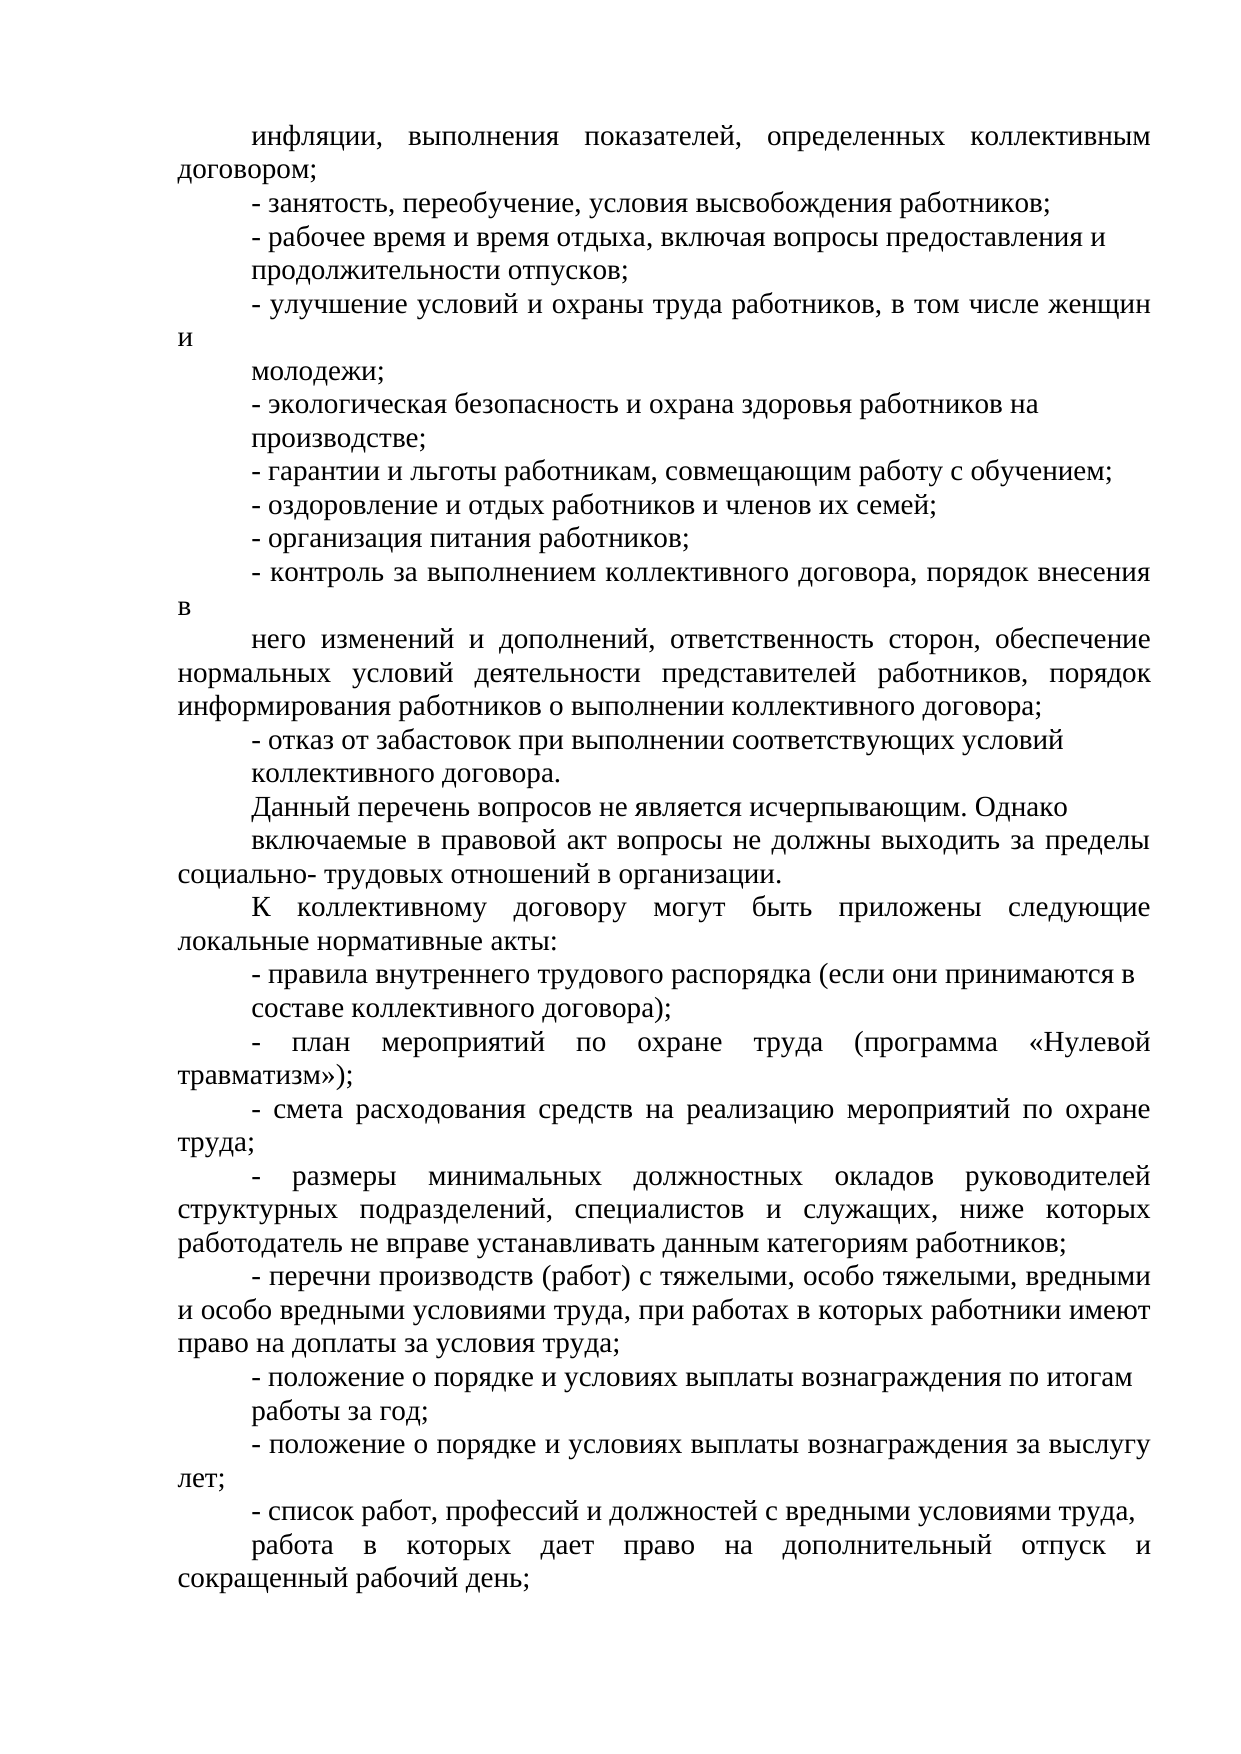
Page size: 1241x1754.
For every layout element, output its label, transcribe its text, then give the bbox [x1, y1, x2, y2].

text - занятость, переобучение, условия высвобождения работников; [177, 185, 1152, 219]
text работы за год; [177, 1393, 1152, 1426]
text - контроль за выполнением коллективного договора, порядок внесения в [177, 554, 1152, 621]
text продолжительности отпусков; [177, 252, 1152, 286]
text - правила внутреннего трудового распорядка (если они принимаются в [177, 957, 1152, 990]
text коллективного договора. [177, 755, 1152, 789]
text - перечни производств (работ) с тяжелыми, особо тяжелыми, вредными и особо вредными условиями труда, при работах в которых работники имеют право на доплаты за условия труда; [177, 1258, 1152, 1359]
text - гарантии и льготы работникам, совмещающим работу с обучением; [177, 453, 1152, 487]
text - улучшение условий и охраны труда работников, в том числе женщин и [177, 286, 1152, 353]
text - план мероприятий по охране труда (программа «Нулевой травматизм»); [177, 1024, 1152, 1091]
text К коллективному договору могут быть приложены следующие локальные нормативные акты: [177, 889, 1152, 957]
text инфляции, выполнения показателей, определенных коллективным договором; [177, 118, 1152, 185]
text - список работ, профессий и должностей с вредными условиями труда, [177, 1493, 1152, 1527]
text составе коллективного договора); [177, 990, 1152, 1024]
text - оздоровление и отдых работников и членов их семей; [177, 487, 1152, 521]
text Данный перечень вопросов не является исчерпывающим. Однако [177, 789, 1152, 822]
text включаемые в правовой акт вопросы не должны выходить за пределы социально- трудовых отношений в организации. [177, 822, 1152, 889]
text него изменений и дополнений, ответственность сторон, обеспечение нормальных условий деятельности представителей работников, порядок информирования работников о выполнении коллективного договора; [177, 621, 1152, 722]
text - отказ от забастовок при выполнении соответствующих условий [177, 722, 1152, 755]
text работа в которых дает право на дополнительный отпуск и сокращенный рабочий день; [177, 1527, 1152, 1594]
text - смета расходования средств на реализацию мероприятий по охране труда; [177, 1091, 1152, 1158]
text - экологическая безопасность и охрана здоровья работников на [177, 386, 1152, 420]
text - положение о порядке и условиях выплаты вознаграждения за выслугу лет; [177, 1426, 1152, 1493]
text - рабочее время и время отдыха, включая вопросы предоставления и [177, 219, 1152, 252]
text производстве; [177, 420, 1152, 453]
text - организация питания работников; [177, 521, 1152, 554]
text молодежи; [177, 353, 1152, 386]
text - положение о порядке и условиях выплаты вознаграждения по итогам [177, 1359, 1152, 1393]
text - размеры минимальных должностных окладов руководителей структурных подразделений, специалистов и служащих, ниже которых работодатель не вправе устанавливать данным категориям работников; [177, 1158, 1152, 1258]
